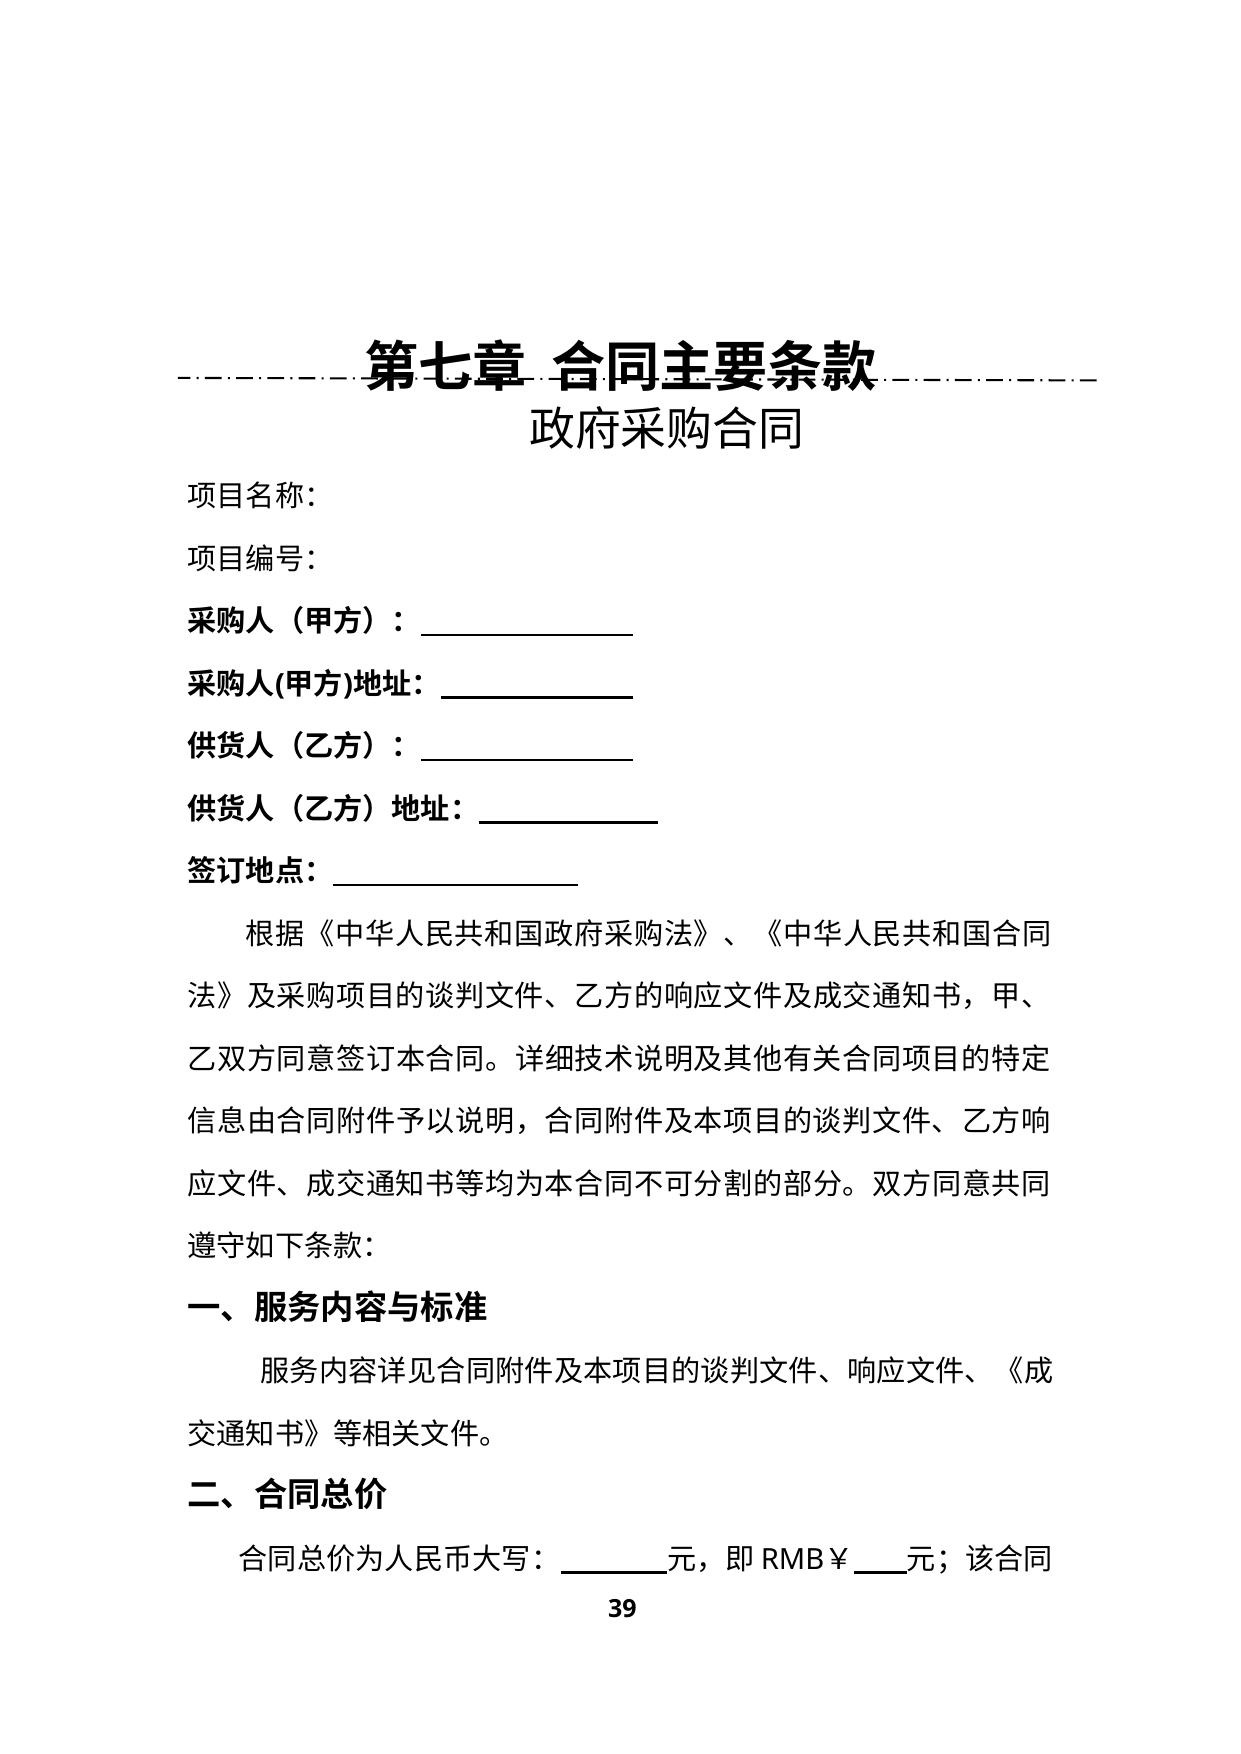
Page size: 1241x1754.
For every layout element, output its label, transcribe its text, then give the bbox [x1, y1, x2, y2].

text 一、服务内容与标准 [187, 1269, 1053, 1332]
text 根据《中华人民共和国政府采购法》、《中华人民共和国合同法》及采购项目的谈判文件、乙方的响应文件及成交通知书，甲、乙双方同意签订本合同。详细技术说明及其他有关合同项目的特定信息由合同附件予以说明，合同附件及本项目的谈判文件、乙方响应文件、成交通知书等均为本合同不可分割的部分。双方同意共同遵守如下条款： [187, 894, 1053, 1269]
subtitle 第七章 合同主要条款 [187, 324, 1053, 402]
text 政府采购合同 [187, 402, 1053, 457]
text 服务内容详见合同附件及本项目的谈判文件、响应文件、《成交通知书》等相关文件。 [187, 1332, 1053, 1457]
text 供货人（乙方）地址： [187, 769, 1053, 832]
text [187, 1519, 1053, 1582]
text 二、合同总价 [187, 1457, 1053, 1519]
text 采购人（甲方）： [187, 582, 1053, 644]
text 项目名称： [187, 457, 1053, 519]
text 项目编号： [187, 519, 1053, 582]
text 采购人(甲方)地址： [187, 644, 1053, 707]
text 供货人（乙方）： [187, 707, 1053, 769]
text 签订地点： [187, 832, 1053, 894]
